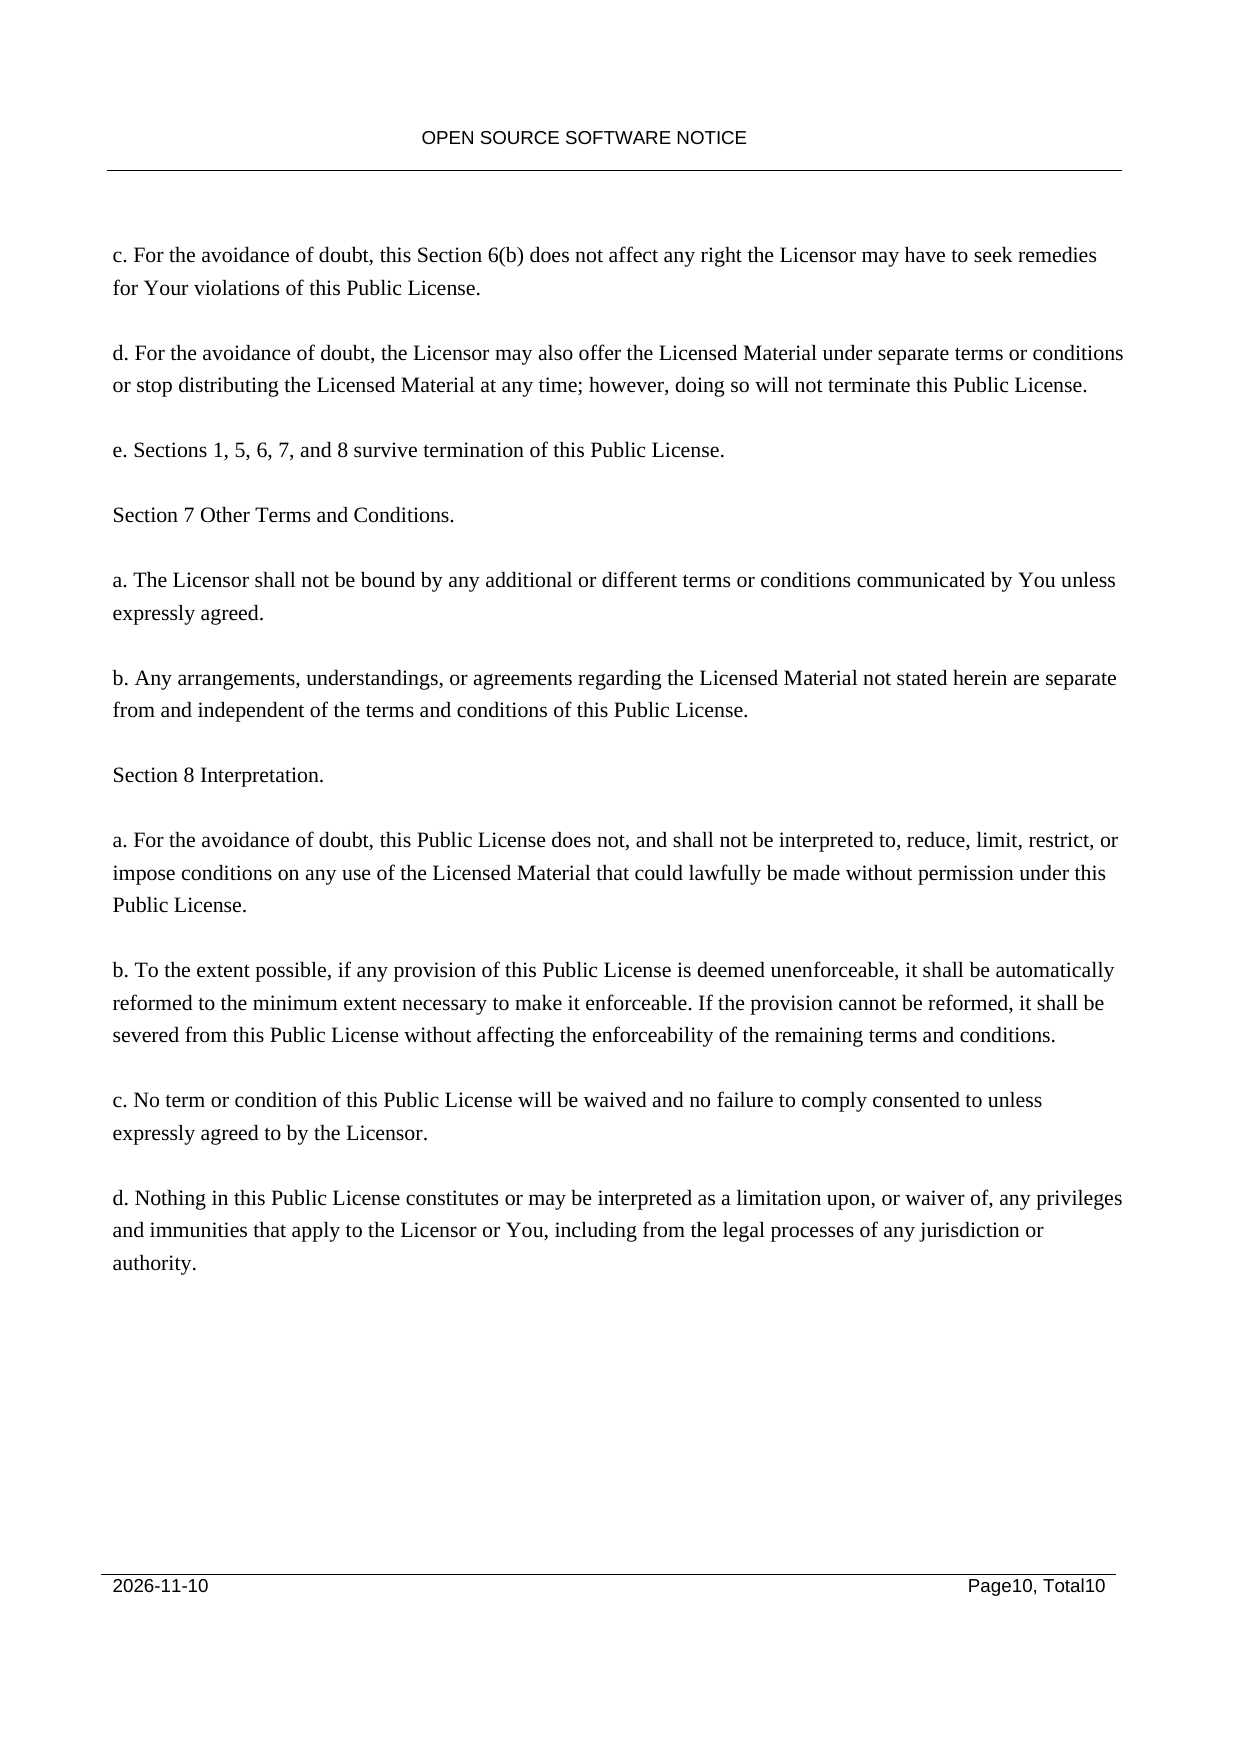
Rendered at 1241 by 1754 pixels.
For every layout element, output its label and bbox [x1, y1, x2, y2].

text [112, 206, 1128, 1279]
